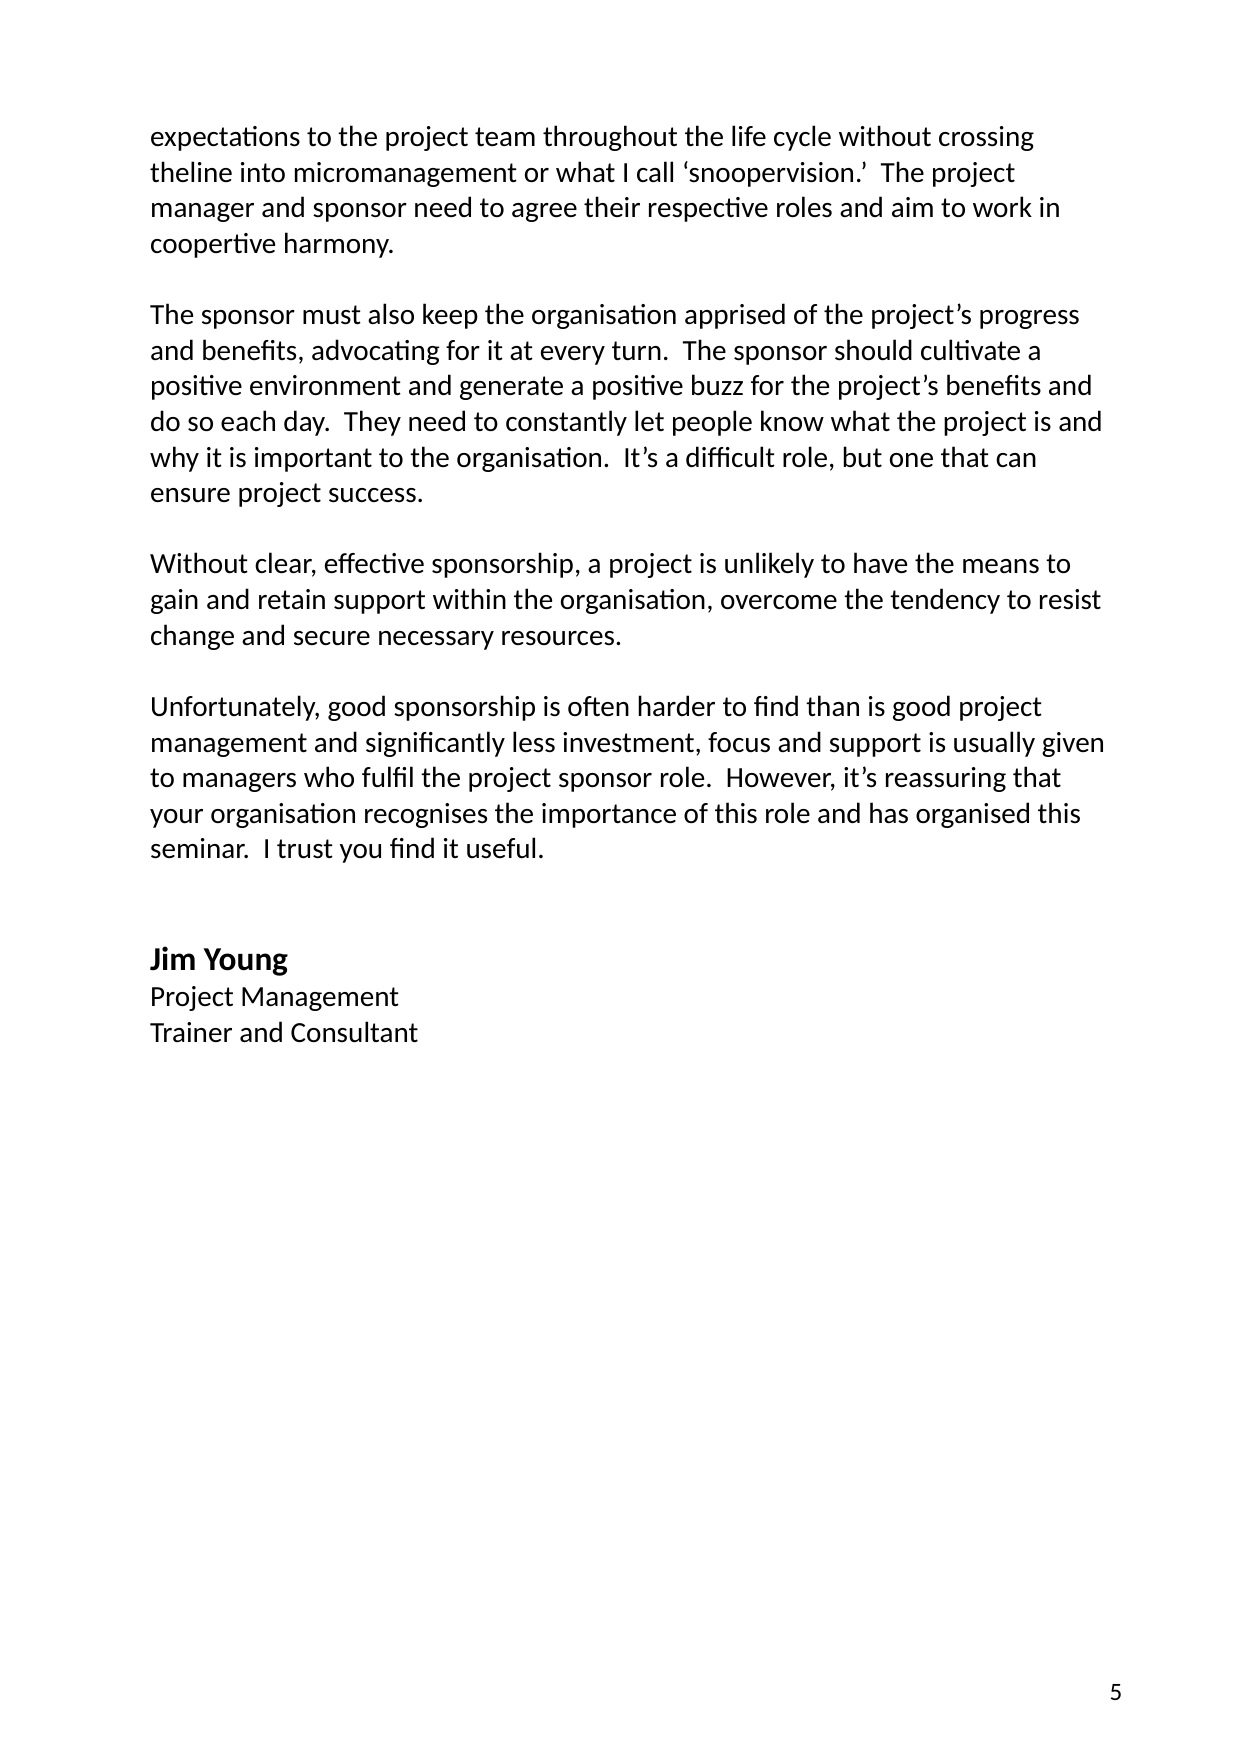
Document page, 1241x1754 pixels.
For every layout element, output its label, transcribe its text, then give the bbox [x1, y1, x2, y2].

text Trainer and Consultant [150, 1014, 1122, 1049]
text Unfortunately, good sponsorship is often harder to find than is good project management and significantly less investment, focus and support is usually given to managers who fulfil the project sponsor role. However, it’s reassuring that your organisation recognises the importance of this role and has organised this seminar. I trust you find it useful. [150, 688, 1122, 866]
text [150, 118, 1122, 261]
text Jim Young [150, 937, 1122, 978]
text Project Management [150, 978, 1122, 1014]
text Without clear, effective sponsorship, a project is unlikely to have the means to gain and retain support within the organisation, overcome the tendency to resist change and secure necessary resources. [150, 546, 1122, 652]
text The sponsor must also keep the organisation apprised of the project’s progress and benefits, advocating for it at every turn. The sponsor should cultivate a positive environment and generate a positive buzz for the project’s benefits and do so each day. They need to constantly let people know what the project is and why it is important to the organisation. It’s a difficult role, but one that can ensure project success. [150, 296, 1122, 510]
